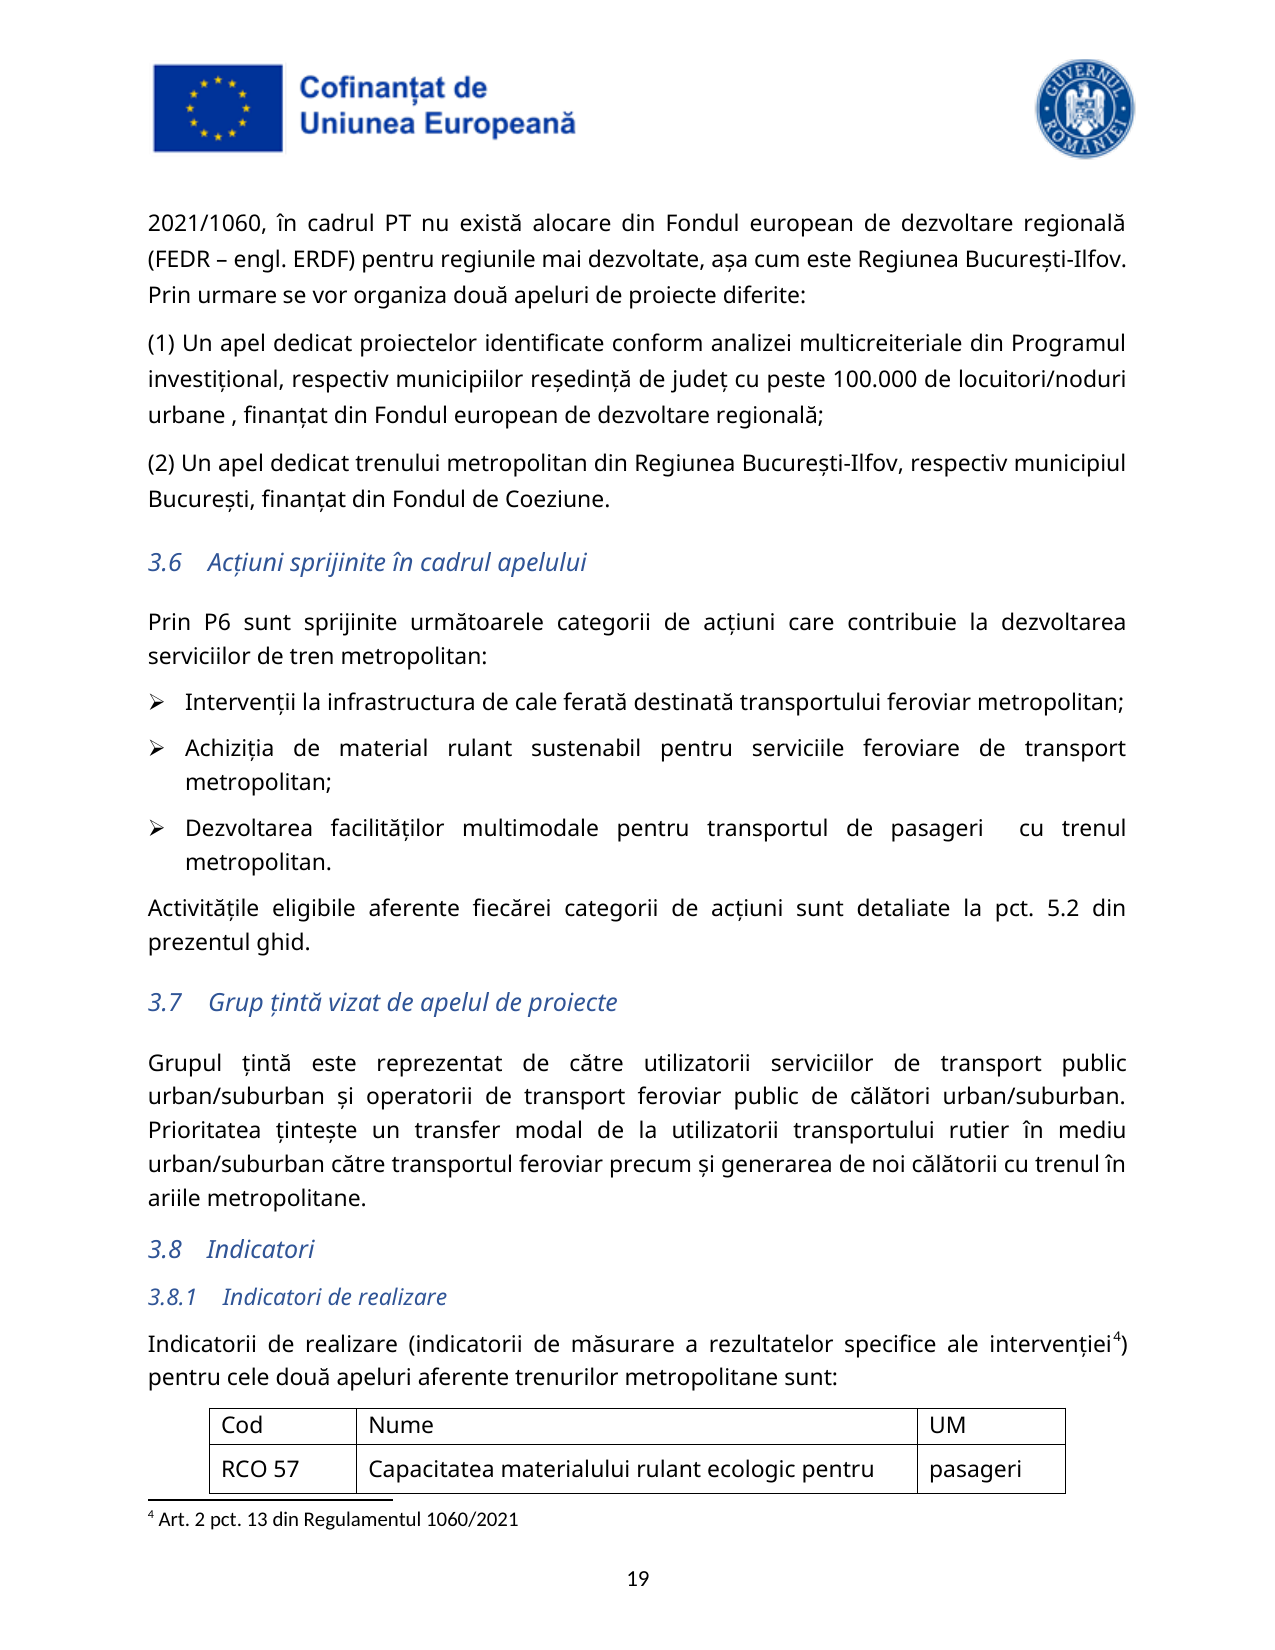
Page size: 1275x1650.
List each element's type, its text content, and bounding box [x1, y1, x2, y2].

text Activitățile eligibile aferente fiecărei categorii de acțiuni sunt detaliate la pct. 5.2 din prezentul ghid. [148, 892, 1127, 957]
table_cell RCO 57 [210, 1445, 356, 1492]
text Indicatorii de realizare (indicatorii de măsurare a rezultatelor specifice ale intervenției) pentru cele două apeluri aferente trenurilor metropolitane sunt: [148, 1327, 1127, 1392]
text Grupul țintă este reprezentat de către utilizatorii serviciilor de transport public urban/suburban și operatorii de transport feroviar public de călători urban/suburban. Prioritatea țintește un transfer modal de la utilizatorii transportului rutier în mediu urban/suburban către transportul feroviar precum și generarea de noi călătorii cu trenul în ariile metropolitane. [148, 1047, 1127, 1213]
table_cell pasageri [918, 1445, 1065, 1492]
subtitle Indicatori [148, 1232, 1127, 1266]
text (2) Un apel dedicat trenului metropolitan din Regiunea București-Ilfov, respectiv municipiul București, finanțat din Fondul de Coeziune. [148, 447, 1127, 514]
subtitle Acțiuni sprijinite în cadrul apelului [148, 544, 1127, 578]
subtitle Indicatori de realizare [148, 1281, 1127, 1312]
table_cell Capacitatea materialului rulant ecologic pentru transportul public colectiv [357, 1445, 917, 1492]
list Dezvoltarea facilităților multimodale pentru transportul de pasageri cu trenul metropolitan. [148, 812, 1127, 877]
text Prin P6 sunt sprijinite următoarele categorii de acțiuni care contribuie la dezvoltarea serviciilor de tren metropolitan: [148, 606, 1127, 671]
picture [147, 59, 1137, 161]
list Intervenții la infrastructura de cale ferată destinată transportului feroviar metropolitan; [148, 686, 1127, 717]
list Achiziția de material rulant sustenabil pentru serviciile feroviare de transport metropolitan; [148, 732, 1127, 797]
table_header Cod [210, 1409, 356, 1444]
table_header UM [918, 1409, 1065, 1444]
text (1) Un apel dedicat proiectelor identificate conform analizei multicreiteriale din Programul investițional, respectiv municipiilor reședință de județ cu peste 100.000 de locuitori/noduri urbane , finanțat din Fondul european de dezvoltare regională; [148, 327, 1127, 430]
table_header Nume [357, 1409, 917, 1444]
subtitle Grup țintă vizat de apelul de proiecte [148, 985, 1127, 1019]
